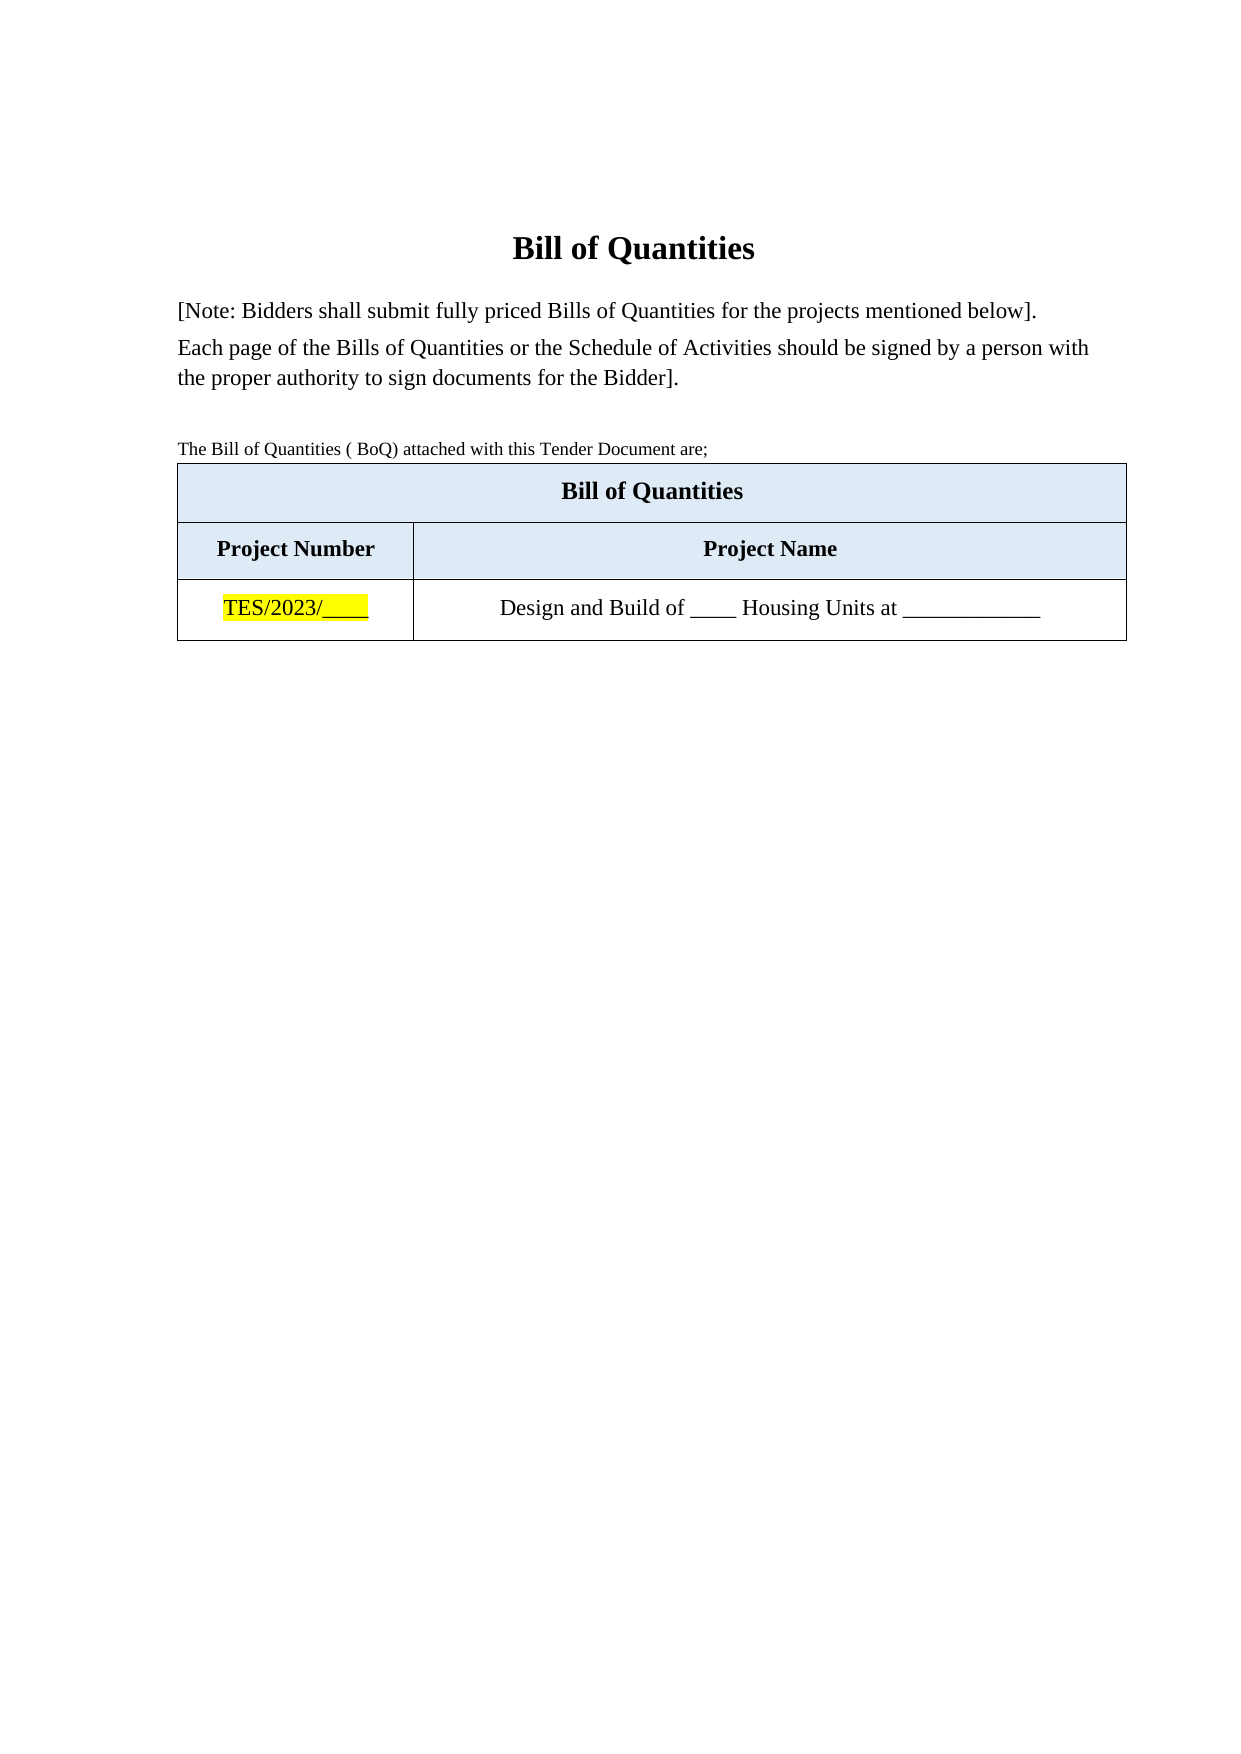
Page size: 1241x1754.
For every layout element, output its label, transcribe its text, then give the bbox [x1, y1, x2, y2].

text The Bill of Quantities ( BoQ) attached with this Tender Document are; [177, 438, 1090, 459]
table_cell Project Name [414, 523, 1126, 578]
table_header Bill of Quantities [178, 464, 1126, 522]
text [Note: Bidders shall submit fully priced Bills of Quantities for the projects mentioned below]. [177, 297, 1090, 323]
table_cell Project Number [178, 523, 413, 578]
text Bill of Quantities [177, 228, 1090, 266]
text Each page of the Bills of Quantities or the Schedule of Activities should be signed by a person with the proper authority to sign documents for the Bidder]. [177, 334, 1090, 390]
table_cell Design and Build of ____ Housing Units at ____________ [414, 580, 1126, 639]
table_cell TES/2023/____ [178, 580, 413, 639]
